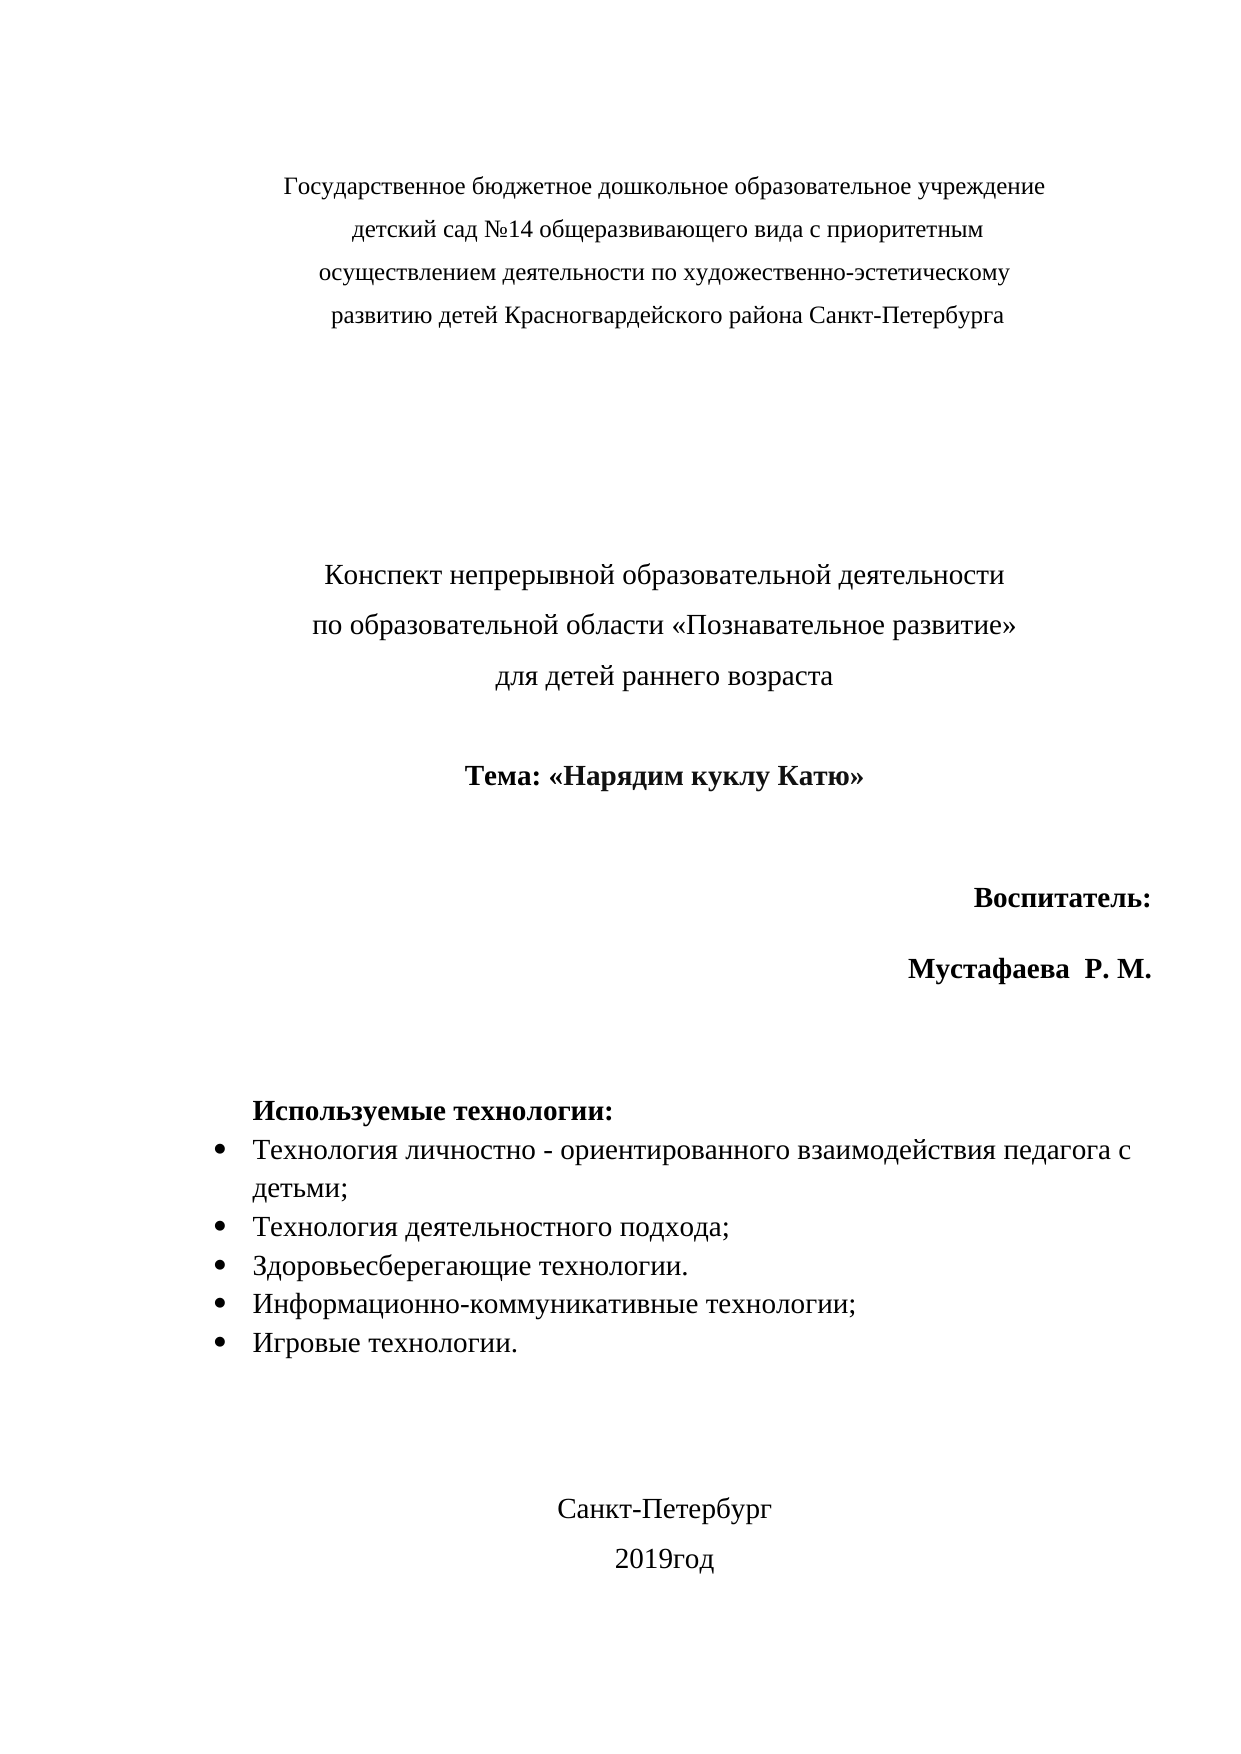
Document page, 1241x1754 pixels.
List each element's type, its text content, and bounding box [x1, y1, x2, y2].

text Государственное бюджетное дошкольное образовательное учреждение [177, 171, 1152, 200]
list Технология личностно - ориентированного взаимодействия педагога с детьми; [215, 1132, 1152, 1204]
text Конспект непрерывной образовательной деятельности [177, 557, 1152, 591]
list Используемые технологии: [252, 1093, 1152, 1127]
text Тема: «Нарядим куклу Катю» [177, 758, 1152, 792]
text Мустафаева Р. М. [177, 951, 1152, 984]
text осуществлением деятельности по художественно-эстетическому [177, 257, 1152, 286]
text детский сад №14 общеразвивающего вида с приоритетным [177, 214, 1152, 243]
text Воспитатель: [177, 880, 1152, 913]
list Информационно-коммуникативные технологии; [215, 1286, 1152, 1320]
list Здоровьесберегающие технологии. [215, 1248, 1152, 1281]
list Игровые технологии. [215, 1325, 1152, 1358]
text Санкт-Петербург [177, 1491, 1152, 1524]
text развитию детей Красногвардейского района Санкт-Петербурга [177, 301, 1152, 329]
text для детей раннего возраста [177, 658, 1152, 691]
list Технология деятельностного подхода; [215, 1209, 1152, 1243]
text 2019год [177, 1541, 1152, 1574]
text по образовательной области «Познавательное развитие» [177, 607, 1152, 641]
